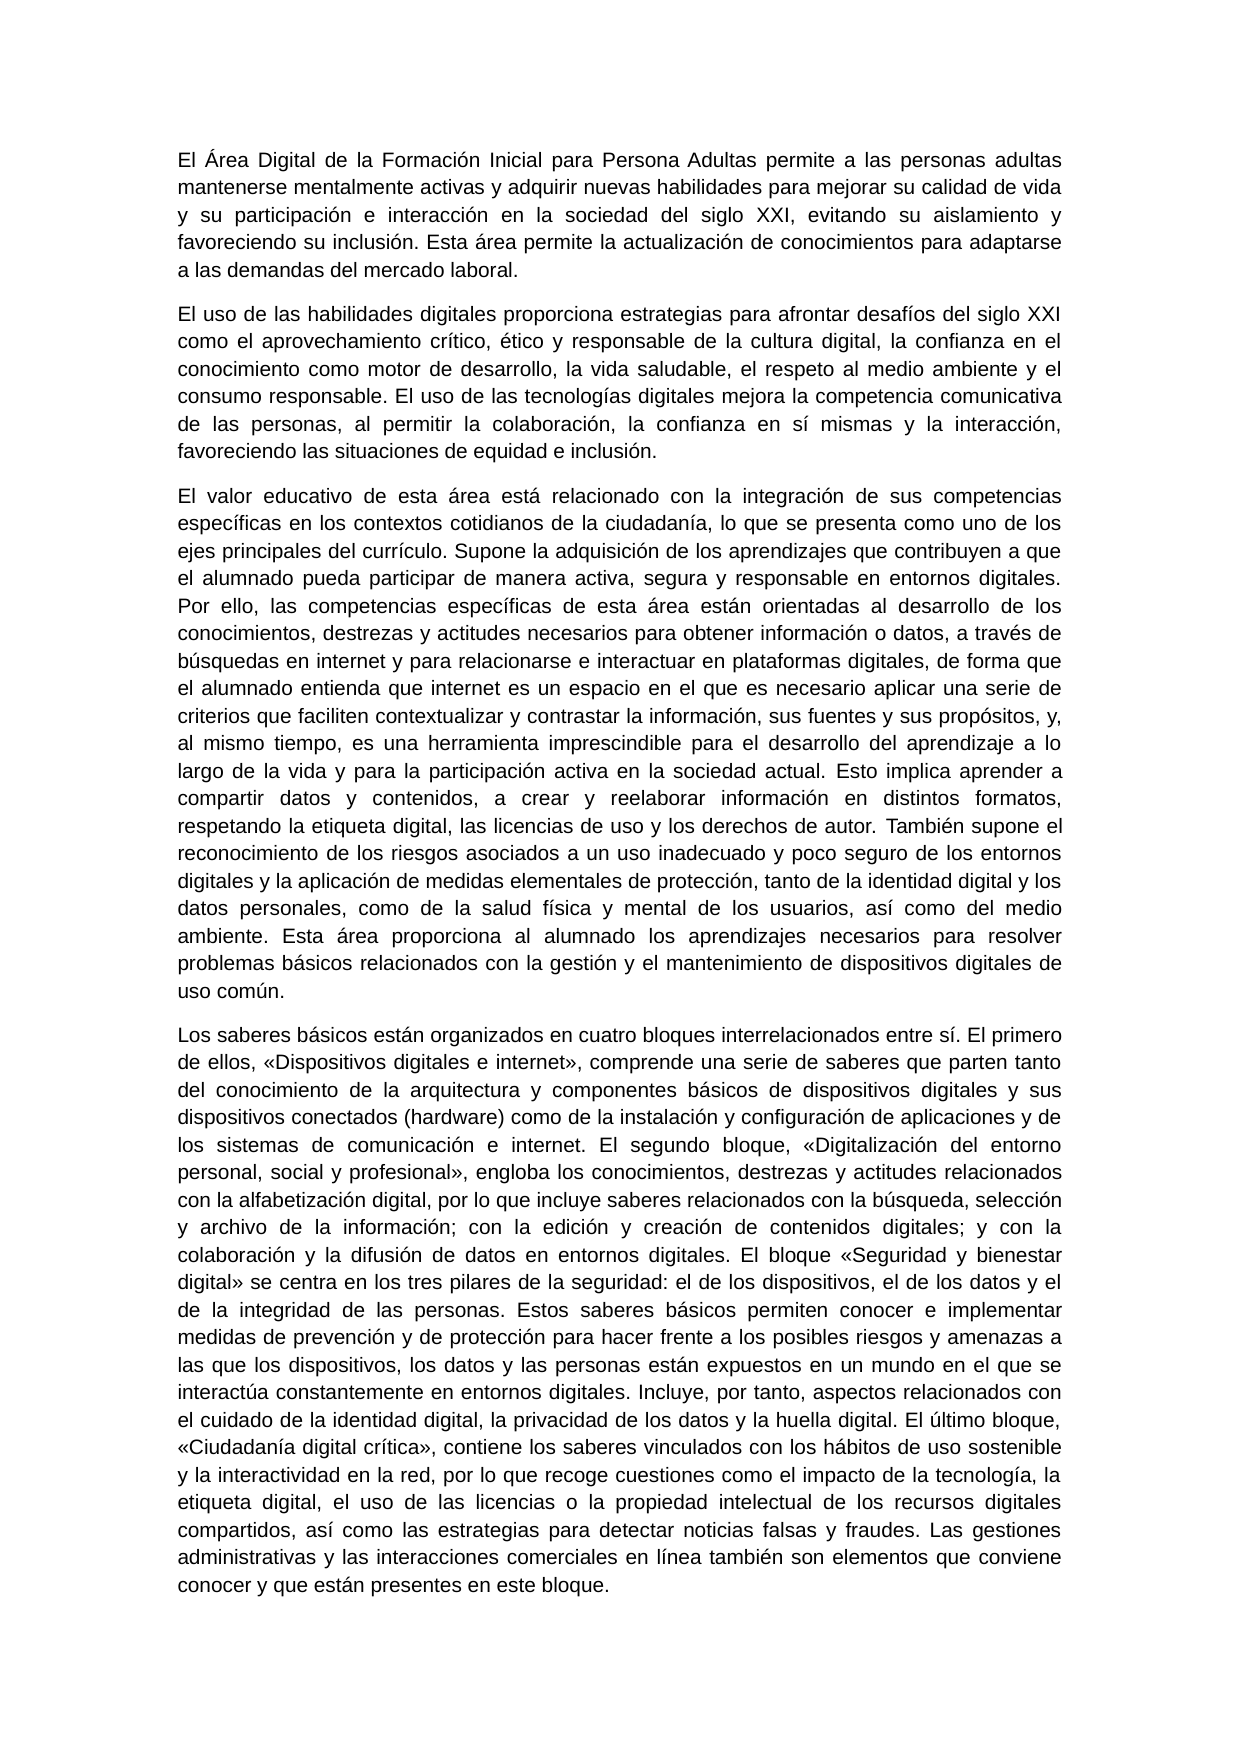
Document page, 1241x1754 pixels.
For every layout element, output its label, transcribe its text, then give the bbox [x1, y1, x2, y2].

text El uso de las habilidades digitales proporciona estrategias para afrontar desafíos del siglo XXI como el aprovechamiento crítico, ético y responsable de la cultura digital, la confianza en el conocimiento como motor de desarrollo, la vida saludable, el respeto al medio ambiente y el consumo responsable. El uso de las tecnologías digitales mejora la competencia comunicativa de las personas, al permitir la colaboración, la confianza en sí mismas y la interacción, favoreciendo las situaciones de equidad e inclusión. [177, 302, 1063, 463]
text El valor educativo de esta área está relacionado con la integración de sus competencias específicas en los contextos cotidianos de la ciudadanía, lo que se presenta como uno de los ejes principales del currículo. Supone la adquisición de los aprendizajes que contribuyen a que el alumnado pueda participar de manera activa, segura y responsable en entornos digitales. Por ello, las competencias específicas de esta área están orientadas al desarrollo de los conocimientos, destrezas y actitudes necesarios para obtener información o datos, a través de búsquedas en internet y para relacionarse e interactuar en plataformas digitales, de forma que el alumnado entienda que internet es un espacio en el que es necesario aplicar una serie de criterios que faciliten contextualizar y contrastar la información, sus fuentes y sus propósitos, y, al mismo tiempo, es una herramienta imprescindible para el desarrollo del aprendizaje a lo largo de la vida y para la participación activa en la sociedad actual. Esto implica aprender a compartir datos y contenidos, a crear y reelaborar información en distintos formatos, respetando la etiqueta digital, las licencias de uso y los derechos de autor. También supone el reconocimiento de los riesgos asociados a un uso inadecuado y poco seguro de los entornos digitales y la aplicación de medidas elementales de protección, tanto de la identidad digital y los datos personales, como de la salud física y mental de los usuarios, así como del medio ambiente. Esta área proporciona al alumnado los aprendizajes necesarios para resolver problemas básicos relacionados con la gestión y el mantenimiento de dispositivos digitales de uso común. [177, 483, 1063, 1002]
text Los saberes básicos están organizados en cuatro bloques interrelacionados entre sí. El primero de ellos, «Dispositivos digitales e internet», comprende una serie de saberes que parten tanto del conocimiento de la arquitectura y componentes básicos de dispositivos digitales y sus dispositivos conectados (hardware) como de la instalación y configuración de aplicaciones y de los sistemas de comunicación e internet. El segundo bloque, «Digitalización del entorno personal, social y profesional», engloba los conocimientos, destrezas y actitudes relacionados con la alfabetización digital, por lo que incluye saberes relacionados con la búsqueda, selección y archivo de la información; con la edición y creación de contenidos digitales; y con la colaboración y la difusión de datos en entornos digitales. El bloque «Seguridad y bienestar digital» se centra en los tres pilares de la seguridad: el de los dispositivos, el de los datos y el de la integridad de las personas. Estos saberes básicos permiten conocer e implementar medidas de prevención y de protección para hacer frente a los posibles riesgos y amenazas a las que los dispositivos, los datos y las personas están expuestos en un mundo en el que se interactúa constantemente en entornos digitales. Incluye, por tanto, aspectos relacionados con el cuidado de la identidad digital, la privacidad de los datos y la huella digital. El último bloque, «Ciudadanía digital crítica», contiene los saberes vinculados con los hábitos de uso sostenible y la interactividad en la red, por lo que recoge cuestiones como el impacto de la tecnología, la etiqueta digital, el uso de las licencias o la propiedad intelectual de los recursos digitales compartidos, así como las estrategias para detectar noticias falsas y fraudes. Las gestiones administrativas y las interacciones comerciales en línea también son elementos que conviene conocer y que están presentes en este bloque. [177, 1023, 1063, 1597]
text El Área Digital de la Formación Inicial para Persona Adultas permite a las personas adultas mantenerse mentalmente activas y adquirir nuevas habilidades para mejorar su calidad de vida y su participación e interacción en la sociedad del siglo XXI, evitando su aislamiento y favoreciendo su inclusión. Esta área permite la actualización de conocimientos para adaptarse a las demandas del mercado laboral. [177, 148, 1063, 282]
